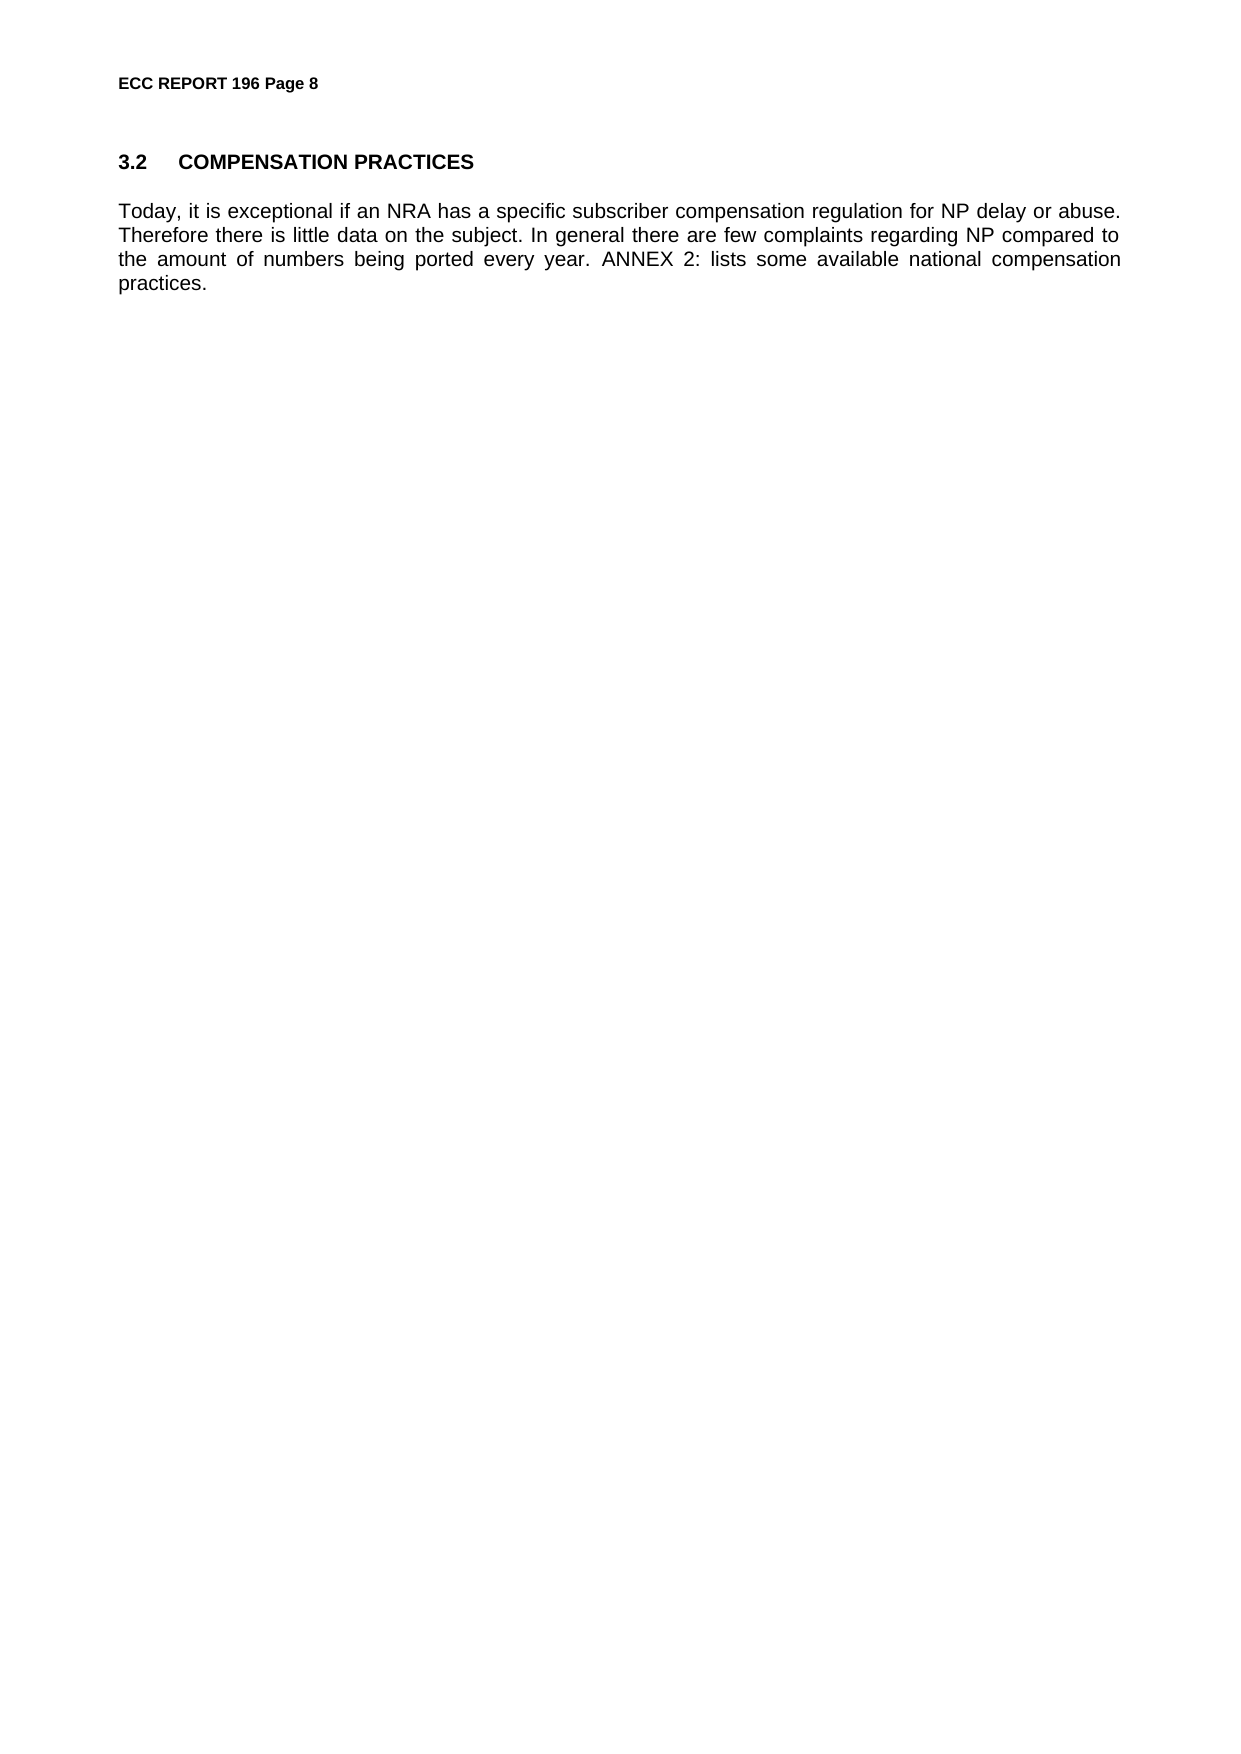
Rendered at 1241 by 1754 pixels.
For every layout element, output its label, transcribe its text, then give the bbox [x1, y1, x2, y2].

text Today, it is exceptional if an NRA has a specific subscriber compensation regulation for NP delay or abuse. Therefore there is little data on the subject. In general there are few complaints regarding NP compared to the amount of numbers being ported every year. ANNEX 2: lists some available national compensation practices. [118, 199, 1122, 295]
subtitle Compensation Practices [118, 150, 1122, 174]
